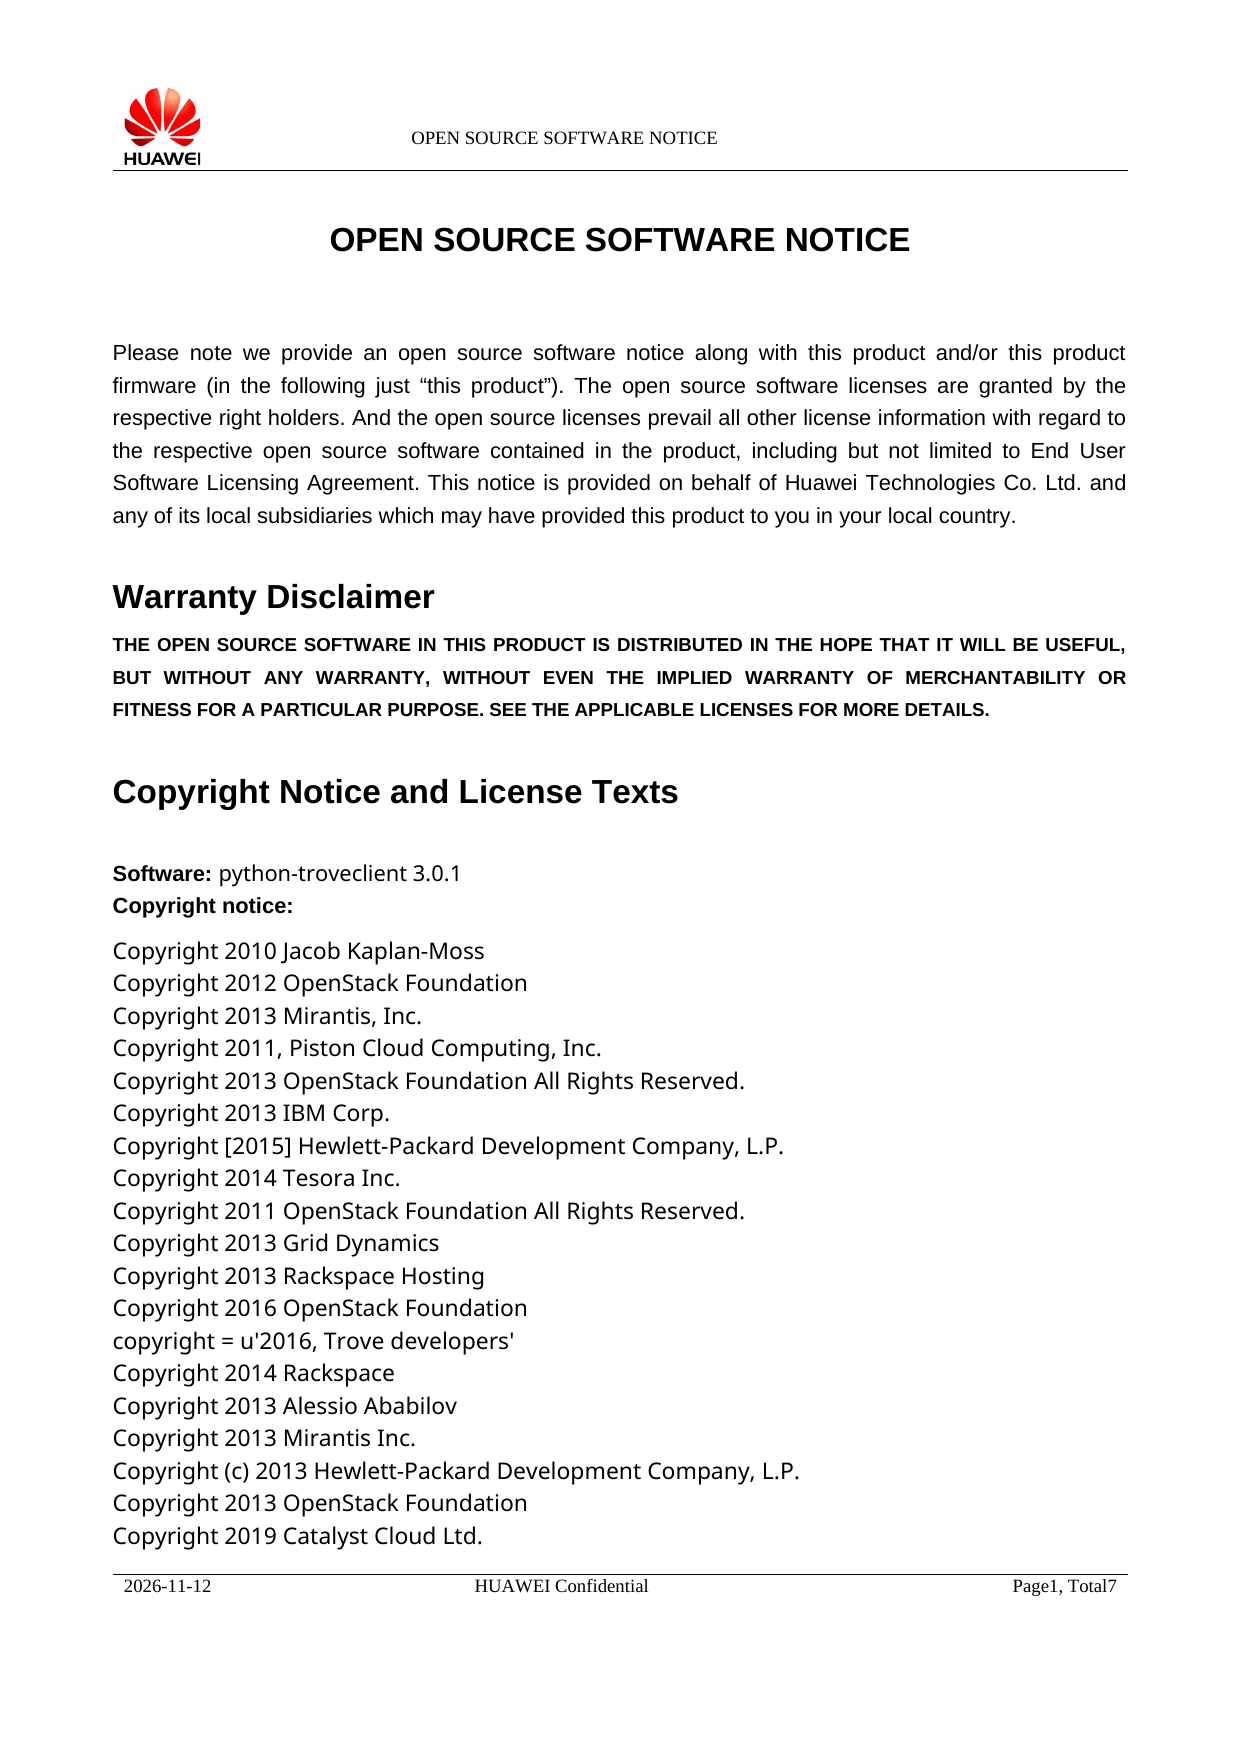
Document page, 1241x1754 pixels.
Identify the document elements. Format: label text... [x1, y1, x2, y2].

text The open source software in this product is distributed in the hope that it will be useful, but WITHOUT ANY WARRANTY, without even the implied warranty of MERCHANTABILITY or FITNESS FOR A PARTICULAR PURPOSE. See the applicable licenses for more details. [112, 629, 1128, 726]
text Copyright Notice and License Texts [112, 759, 1128, 824]
title Software: python-troveclient 3.0.1 [112, 856, 1128, 889]
text OPEN SOURCE SOFTWARE NOTICE [112, 206, 1128, 271]
text Please note we provide an open source software notice along with this product and/or this product firmware (in the following just “this product”). The open source software licenses are granted by the respective right holders. And the open source licenses prevail all other license information with regard to the respective open source software contained in the product, including but not limited to End User Software Licensing Agreement. This notice is provided on behalf of Huawei Technologies Co. Ltd. and any of its local subsidiaries which may have provided this product to you in your local country. [112, 336, 1128, 531]
text Warranty Disclaimer [112, 564, 1128, 629]
picture [124, 88, 201, 165]
text Copyright notice: [112, 889, 1128, 921]
